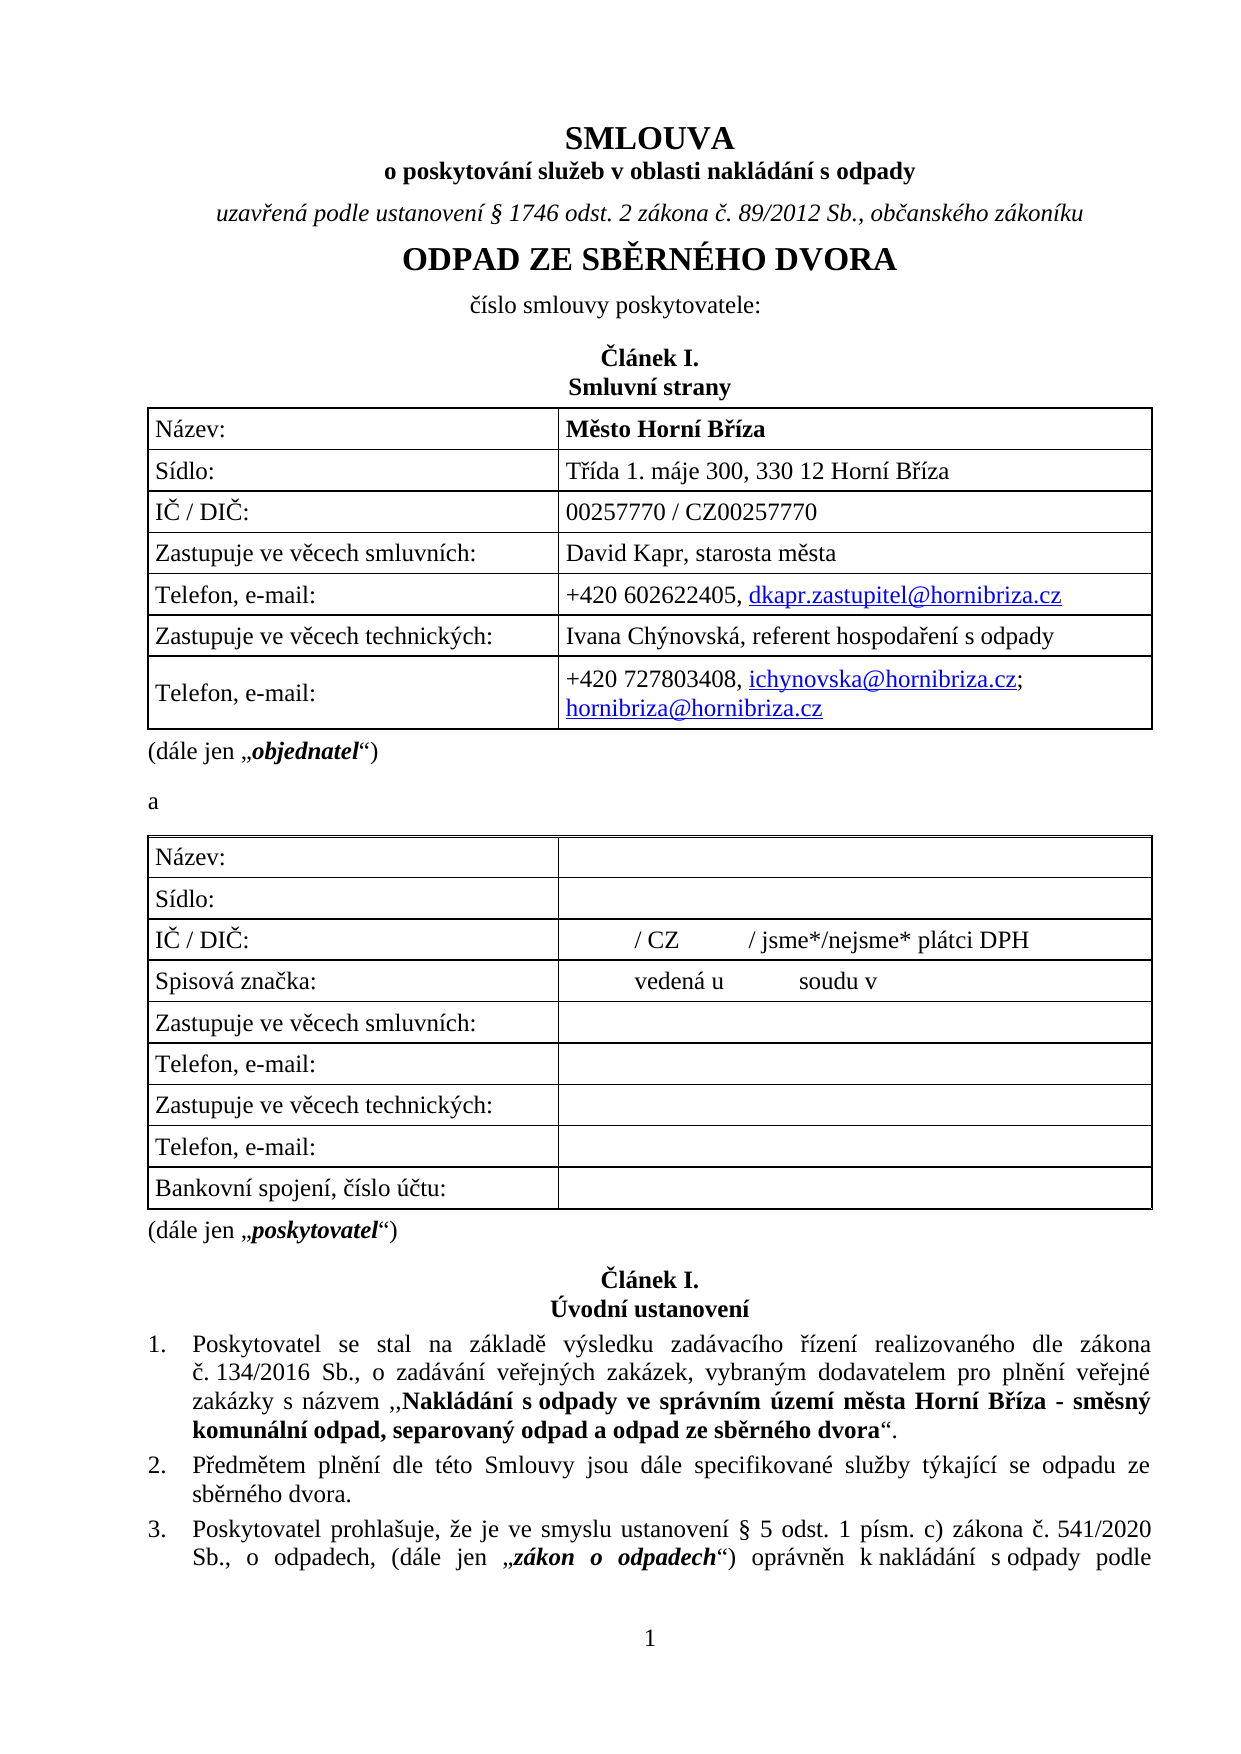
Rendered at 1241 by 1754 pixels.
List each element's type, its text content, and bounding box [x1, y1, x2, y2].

text (dále jen „objednatel“) [148, 736, 1152, 765]
list Poskytovatel se stal na základě výsledku zadávacího řízení realizovaného dle zákona č. 134/2016 Sb., o zadávání veřejných zakázek, vybraným dodavatelem pro plnění veřejné zakázky s názvem ,,Nakládání s odpady ve správním území města Horní Bříza - směsný komunální odpad, separovaný odpad a odpad ze sběrného dvora“. [148, 1329, 1152, 1444]
table_cell [559, 1002, 1151, 1042]
table_cell Telefon, e-mail: [149, 1044, 558, 1083]
table_cell Zastupuje ve věcech technických: [149, 1085, 558, 1125]
table_cell 00257770 / CZ00257770 [559, 492, 1151, 531]
table_cell / CZ / jsme*/nejsme* plátci DPH [559, 920, 1151, 959]
table_cell +420 727803408, ichynovska@hornibriza.cz; hornibriza@hornibriza.cz [559, 657, 1151, 728]
text Článek I. [148, 1265, 1152, 1294]
table_cell Spisová značka: [149, 961, 558, 1001]
table_cell IČ / DIČ: [149, 492, 558, 531]
table_cell [559, 1085, 1151, 1125]
table_header Název: [149, 838, 558, 877]
table_cell David Kapr, starosta města [559, 533, 1151, 573]
table_cell Třída 1. máje 300, 330 12 Horní Bříza [559, 450, 1151, 490]
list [148, 1514, 1152, 1571]
list Předmětem plnění dle této Smlouvy jsou dále specifikované služby týkající se odpadu ze sběrného dvora. [148, 1450, 1152, 1507]
text číslo smlouvy poskytovatele: [148, 290, 1152, 318]
table_cell [559, 1044, 1151, 1083]
table_cell Telefon, e-mail: [149, 1126, 558, 1166]
text o poskytování služeb v oblasti nakládání s odpady [148, 156, 1152, 185]
text a [148, 786, 1152, 814]
table_header Město Horní Bříza [559, 409, 1151, 449]
table_cell Zastupuje ve věcech technických: [149, 616, 558, 655]
table_cell IČ / DIČ: [149, 920, 558, 959]
table_header [559, 838, 1151, 877]
table_cell Telefon, e-mail: [149, 657, 558, 728]
table_cell vedená u soudu v [559, 961, 1151, 1001]
text Článek I. [148, 343, 1152, 372]
table_cell Zastupuje ve věcech smluvních: [149, 1002, 558, 1042]
table_header Název: [149, 409, 558, 449]
text Smluvní strany [148, 372, 1152, 401]
text ODPAD ZE SBĚRNÉHO DVORA [148, 239, 1152, 277]
table_cell Telefon, e-mail: [149, 574, 558, 614]
table_cell [559, 1126, 1151, 1166]
table_cell Sídlo: [149, 878, 558, 918]
table_cell [559, 1168, 1151, 1207]
table_cell Ivana Chýnovská, referent hospodaření s odpady [559, 616, 1151, 655]
table_cell Zastupuje ve věcech smluvních: [149, 533, 558, 573]
text Úvodní ustanovení [148, 1294, 1152, 1322]
text uzavřená podle ustanovení § 1746 odst. 2 zákona č. 89/2012 Sb., občanského zákoníku [148, 198, 1152, 226]
table_cell Bankovní spojení, číslo účtu: [149, 1168, 558, 1207]
table_cell +420 602622405, dkapr.zastupitel@hornibriza.cz [559, 574, 1151, 614]
text SMLOUVA [148, 118, 1152, 156]
table_cell [559, 878, 1151, 918]
text (dále jen „poskytovatel“) [148, 1215, 1152, 1244]
table_cell Sídlo: [149, 450, 558, 490]
